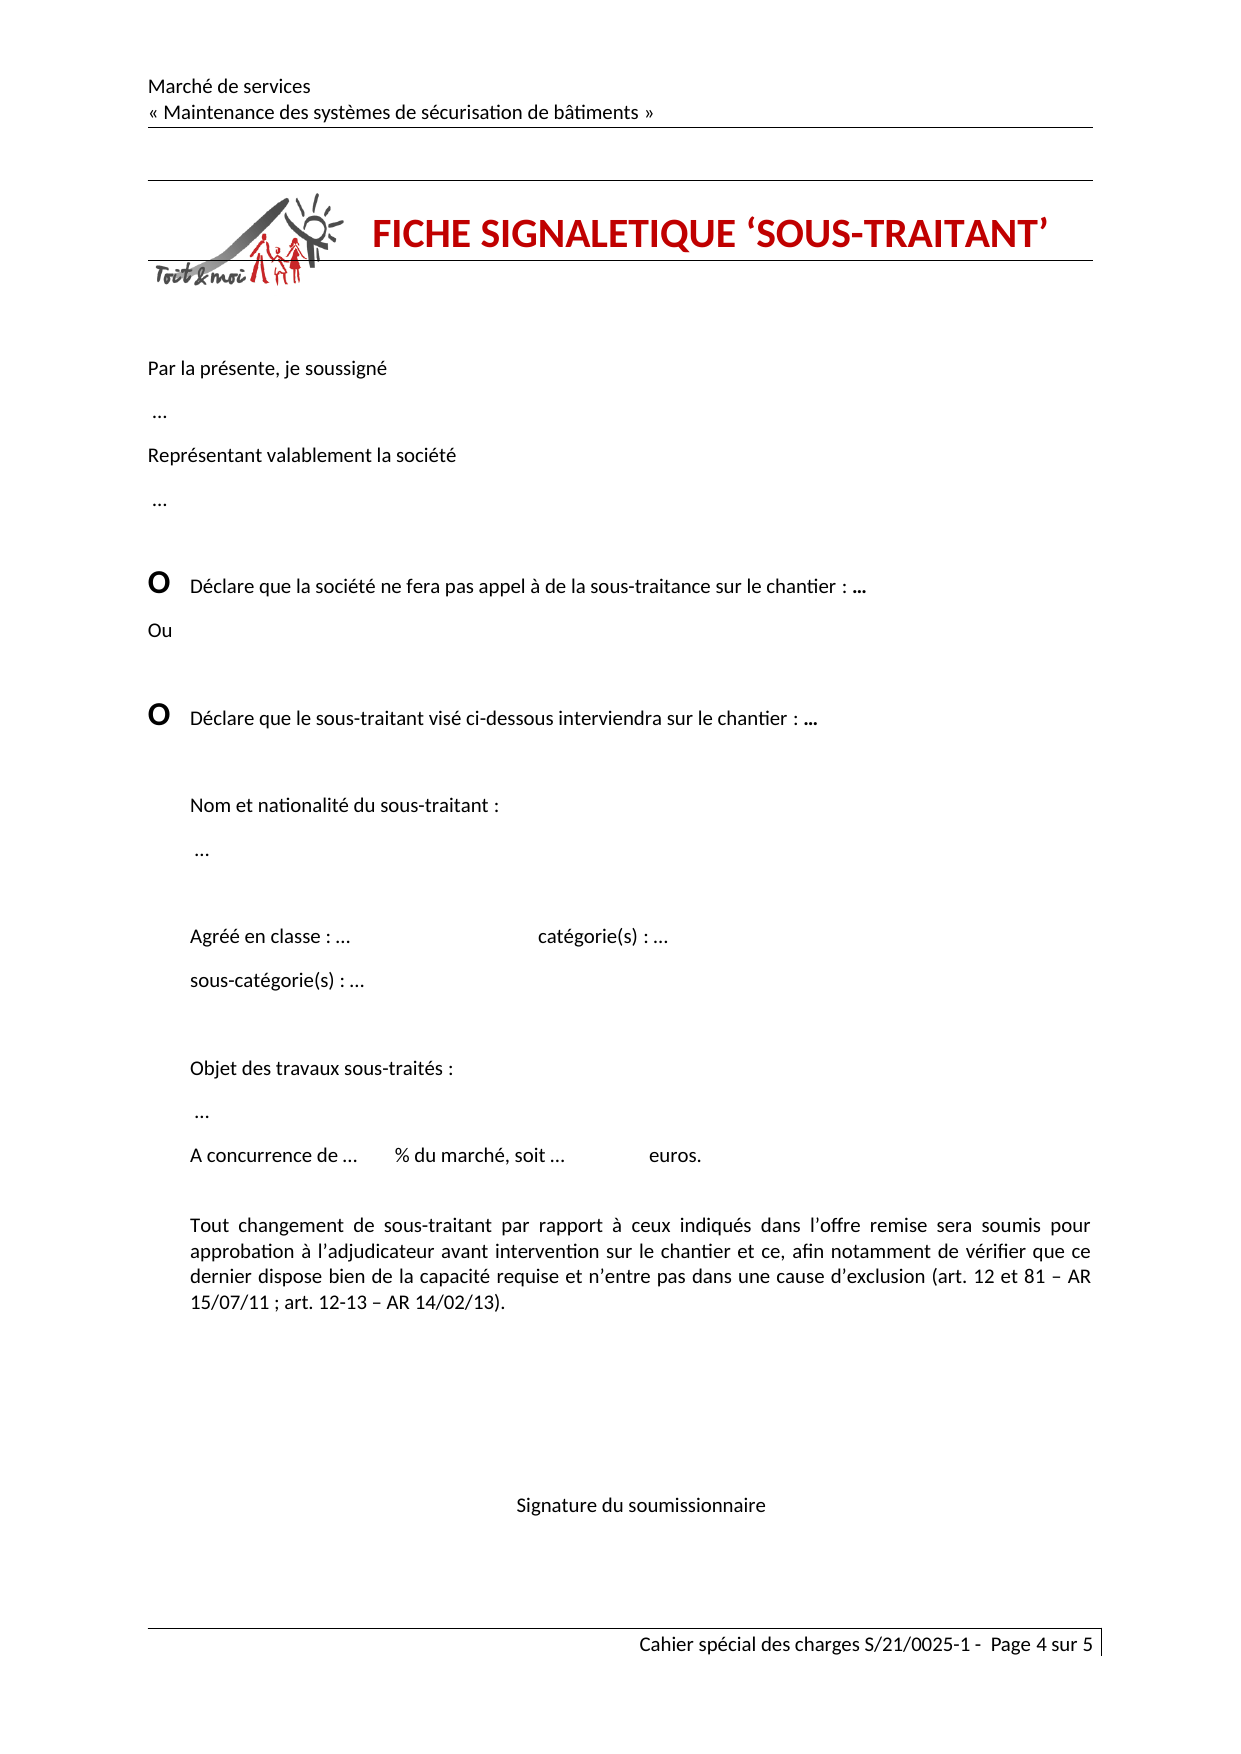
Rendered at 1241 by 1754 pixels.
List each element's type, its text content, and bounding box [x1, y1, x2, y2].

text A concurrence de … % du marché, soit … euros. [190, 1138, 1093, 1169]
text … [190, 831, 1093, 863]
text Nom et nationalité du sous-traitant : [190, 788, 1093, 819]
text Agréé en classe : … catégorie(s) : … [190, 919, 1093, 950]
text O Déclare que la société ne fera pas appel à de la sous-traitance sur le chantier : … [148, 569, 1093, 600]
text Par la présente, je soussigné [148, 350, 1093, 381]
text Signature du soumissionnaire [148, 1492, 1093, 1518]
text … [190, 1094, 1093, 1125]
text Objet des travaux sous-traités : [190, 1050, 1093, 1081]
text Ou [148, 613, 1093, 644]
picture [147, 183, 352, 296]
text Représentant valablement la société [148, 438, 1093, 469]
text O Déclare que le sous-traitant visé ci-dessous interviendra sur le chantier : … [148, 700, 1093, 731]
text … [148, 394, 1093, 425]
text Tout changement de sous-traitant par rapport à ceux indiqués dans l’offre remise sera soumis pour approbation à l’adjudicateur avant intervention sur le chantier et ce, afin notamment de vérifier que ce dernier dispose bien de la capacité requise et n’entre pas dans une cause d’exclusion (art. 12 et 81 – AR 15/07/11 ; art. 12-13 – AR 14/02/13). [190, 1213, 1093, 1314]
text FICHE SIGNALETIQUE ‘SOUS-TRAITANT’ [148, 204, 1093, 260]
text sous-catégorie(s) : … [190, 963, 1093, 994]
text … [148, 481, 1093, 513]
